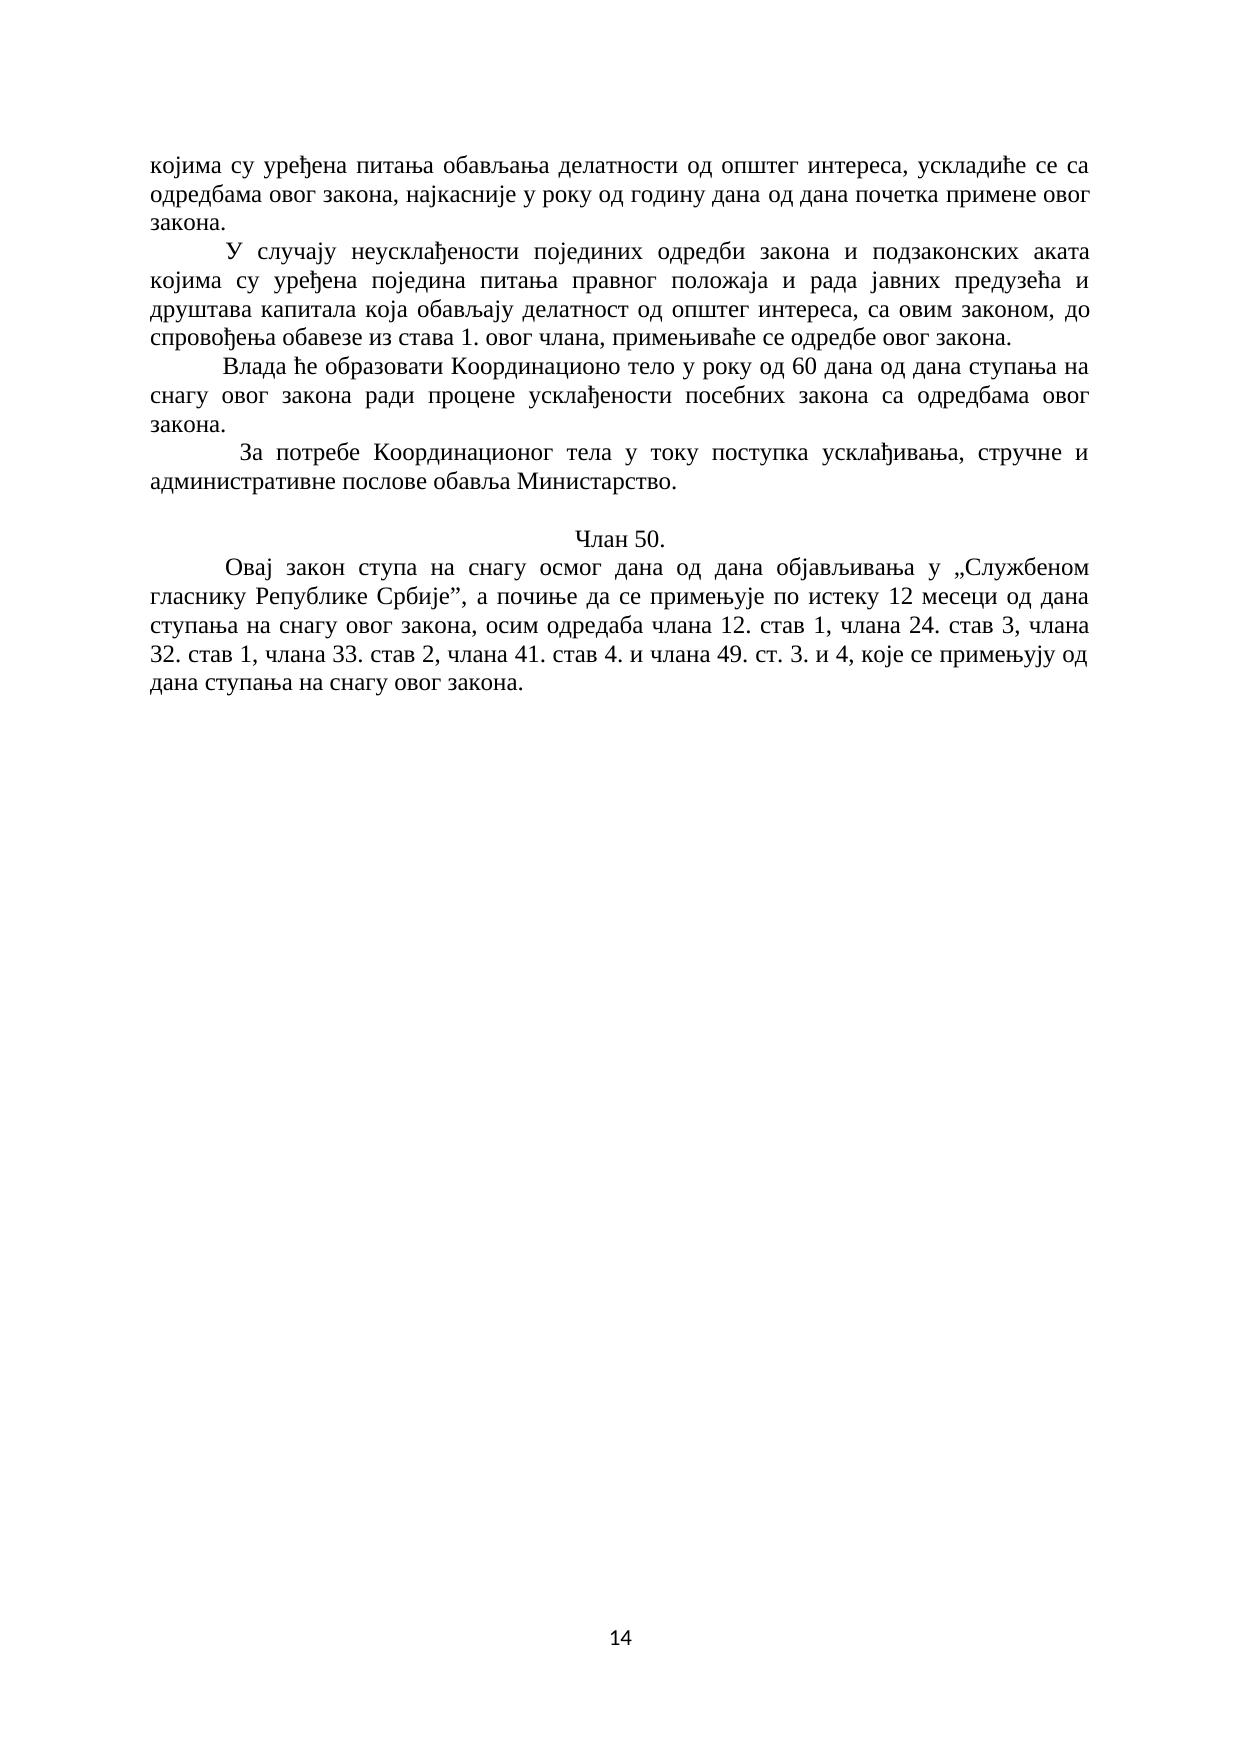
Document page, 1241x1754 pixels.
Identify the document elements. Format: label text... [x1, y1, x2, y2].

text За потребе Координационог тела у току поступка усклађивања, стручне и административне послове обавља Министарство. [150, 437, 1090, 495]
text У случају неусклађености појединих одредби закона и подзаконских аката којима су уређена поједина питања правног положаја и рада јавних предузећа и друштава капитала која обављају делатност од општег интереса, са овим законом, до спровођења обавезе из става 1. овог члана, примењиваће се одредбе овог закона. [150, 236, 1090, 351]
text Члан 50. [150, 524, 1090, 552]
text Овај закон ступа на снагу осмог дана од дана објављивања у „Службеном гласнику Републике Србије”, а почиње да се примењује по истеку 12 месеци од дана ступања на снагу овог закона, осим одредaба члана 12. став 1, члана 24. став 3, члана 32. став 1, члана 33. став 2, члана 41. став 4. и члана 49. ст. 3. и 4, које се примењују од дана ступања на снагу овог закона. [150, 667, 1090, 696]
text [150, 150, 1090, 236]
text Влада ће образовати Координационо тело у року од 60 дана од дана ступања на снагу овог закона ради процене усклађености посебних закона са одредбама овог закона. [150, 351, 1090, 437]
text Овај закон ступа на снагу осмог дана од дана објављивања у „Службеном гласнику Републике Србије”, а почиње да се примењује по истеку 12 месеци од дана ступања на снагу овог закона, осим одредaба члана 12. став 1, члана 24. став 3, члана 32. став 1, члана 33. став 2, члана 41. став 4. и члана 49. ст. 3. и 4, које се примењују од дана ступања на снагу овог закона. [150, 552, 1090, 610]
